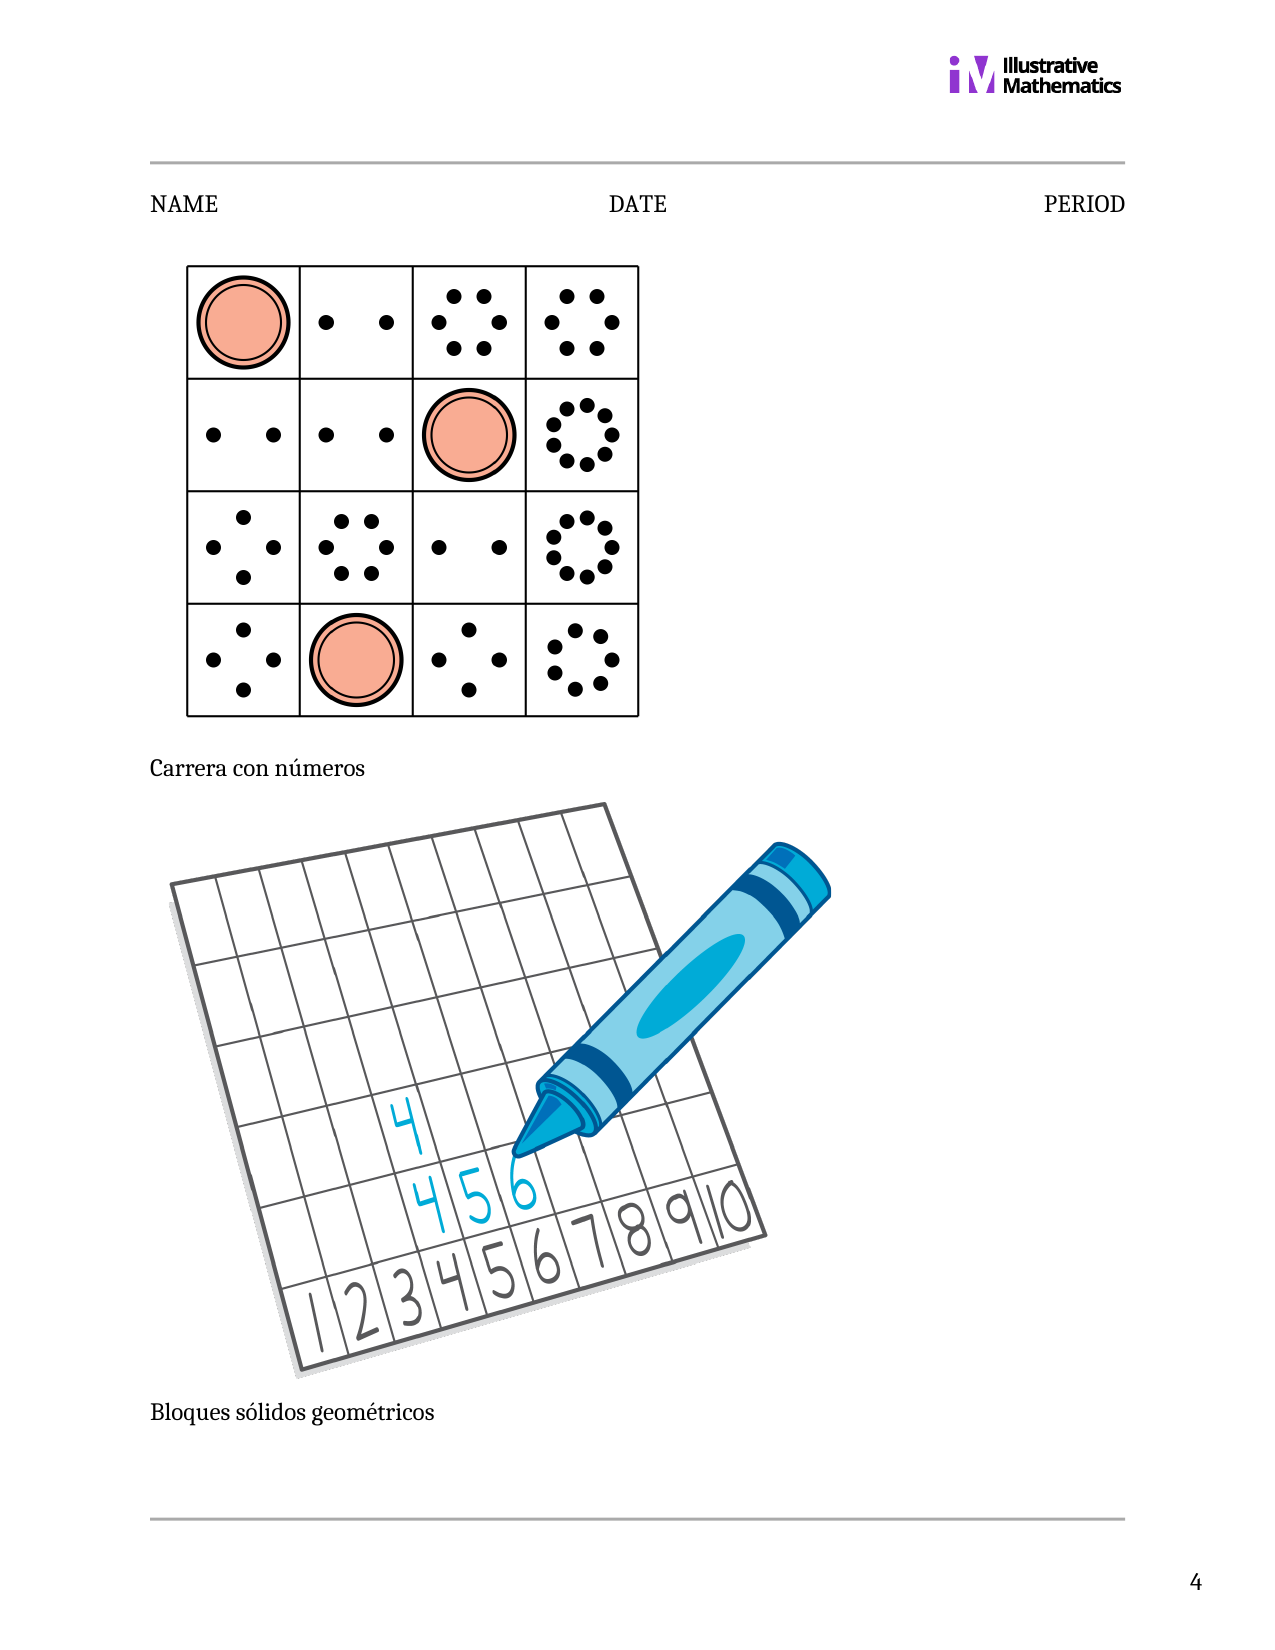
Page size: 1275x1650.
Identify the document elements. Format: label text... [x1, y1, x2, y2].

picture [949, 55, 1121, 93]
picture [168, 801, 832, 1379]
text Carrera con números [150, 754, 1125, 782]
picture [168, 247, 657, 735]
text Bloques sólidos geométricos [150, 1397, 1125, 1426]
